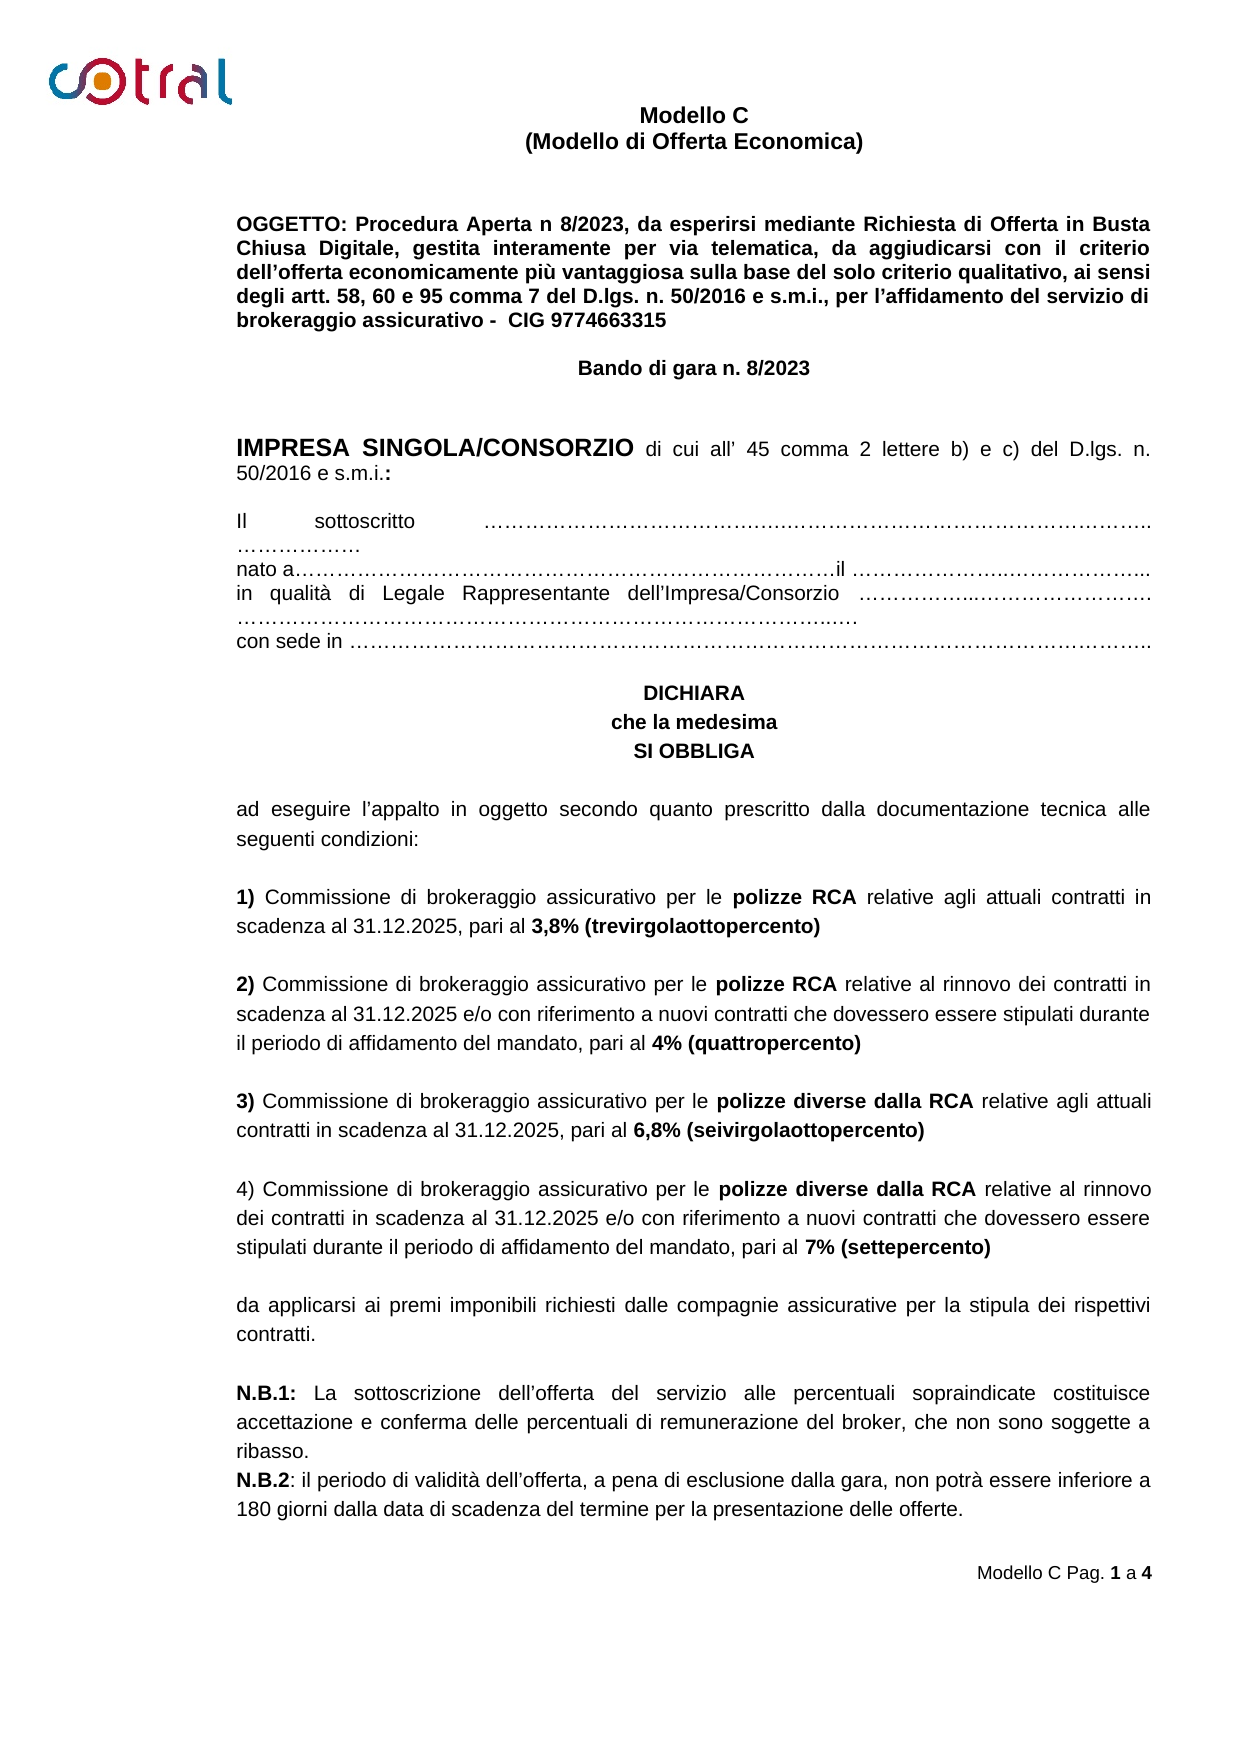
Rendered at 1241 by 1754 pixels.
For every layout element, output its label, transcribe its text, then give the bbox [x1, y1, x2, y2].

text da applicarsi ai premi imponibili richiesti dalle compagnie assicurative per la stipula dei rispettivi contratti. [236, 1289, 1152, 1348]
text che la medesima [236, 706, 1152, 735]
text 1) Commissione di brokeraggio assicurativo per le polizze RCA relative agli attuali contratti in scadenza al 31.12.2025, pari al 3,8% (trevirgolaottopercento) [236, 881, 1152, 939]
text SI OBBLIGA [236, 735, 1152, 764]
text Bando di gara n. 8/2023 [236, 356, 1152, 380]
text ad eseguire l’appalto in oggetto secondo quanto prescritto dalla documentazione tecnica alle seguenti condizioni: [236, 793, 1152, 852]
text in qualità di Legale Rappresentante dell’Impresa/Consorzio [236, 581, 1152, 629]
text Il sottoscritto [236, 509, 1152, 557]
text nato ail [236, 557, 1152, 581]
picture [3, 4, 277, 158]
text N.B.2: il periodo di validità dell’offerta, a pena di esclusione dalla gara, non potrà essere inferiore a 180 giorni dalla data di scadenza del termine per la presentazione delle offerte. [236, 1464, 1152, 1523]
text 4) Commissione di brokeraggio assicurativo per le polizze diverse dalla RCA relative al rinnovo dei contratti in scadenza al 31.12.2025 e/o con riferimento a nuovi contratti che dovessero essere stipulati durante il periodo di affidamento del mandato, pari al 7% (settepercento) [236, 1173, 1152, 1260]
text N.B.1: La sottoscrizione dell’offerta del servizio alle percentuali sopraindicate costituisce accettazione e conferma delle percentuali di remunerazione del broker, che non sono soggette a ribasso. [236, 1377, 1152, 1464]
text 2) Commissione di brokeraggio assicurativo per le polizze RCA relative al rinnovo dei contratti in scadenza al 31.12.2025 e/o con riferimento a nuovi contratti che dovessero essere stipulati durante il periodo di affidamento del mandato, pari al 4% (quattropercento) [236, 968, 1152, 1056]
text DICHIARA [236, 677, 1152, 706]
text OGGETTO: Procedura Aperta n 8/2023, da esperirsi mediante Richiesta di Offerta in Busta Chiusa Digitale, gestita interamente per via telematica, da aggiudicarsi con il criterio dell’offerta economicamente più vantaggiosa sulla base del solo criterio qualitativo, ai sensi degli artt. 58, 60 e 95 comma 7 del D.lgs. n. 50/2016 e s.m.i., per l’affidamento del servizio di brokeraggio assicurativo - CIG 9774663315 [236, 212, 1152, 332]
text IMPRESA SINGOLA/CONSORZIO di cui all’ 45 comma 2 lettere b) e c) del D.lgs. n. 50/2016 e s.m.i.: [236, 432, 1152, 485]
text 3) Commissione di brokeraggio assicurativo per le polizze diverse dalla RCA relative agli attuali contratti in scadenza al 31.12.2025, pari al 6,8% (seivirgolaottopercento) [236, 1085, 1152, 1143]
text con sede in [236, 629, 1152, 653]
